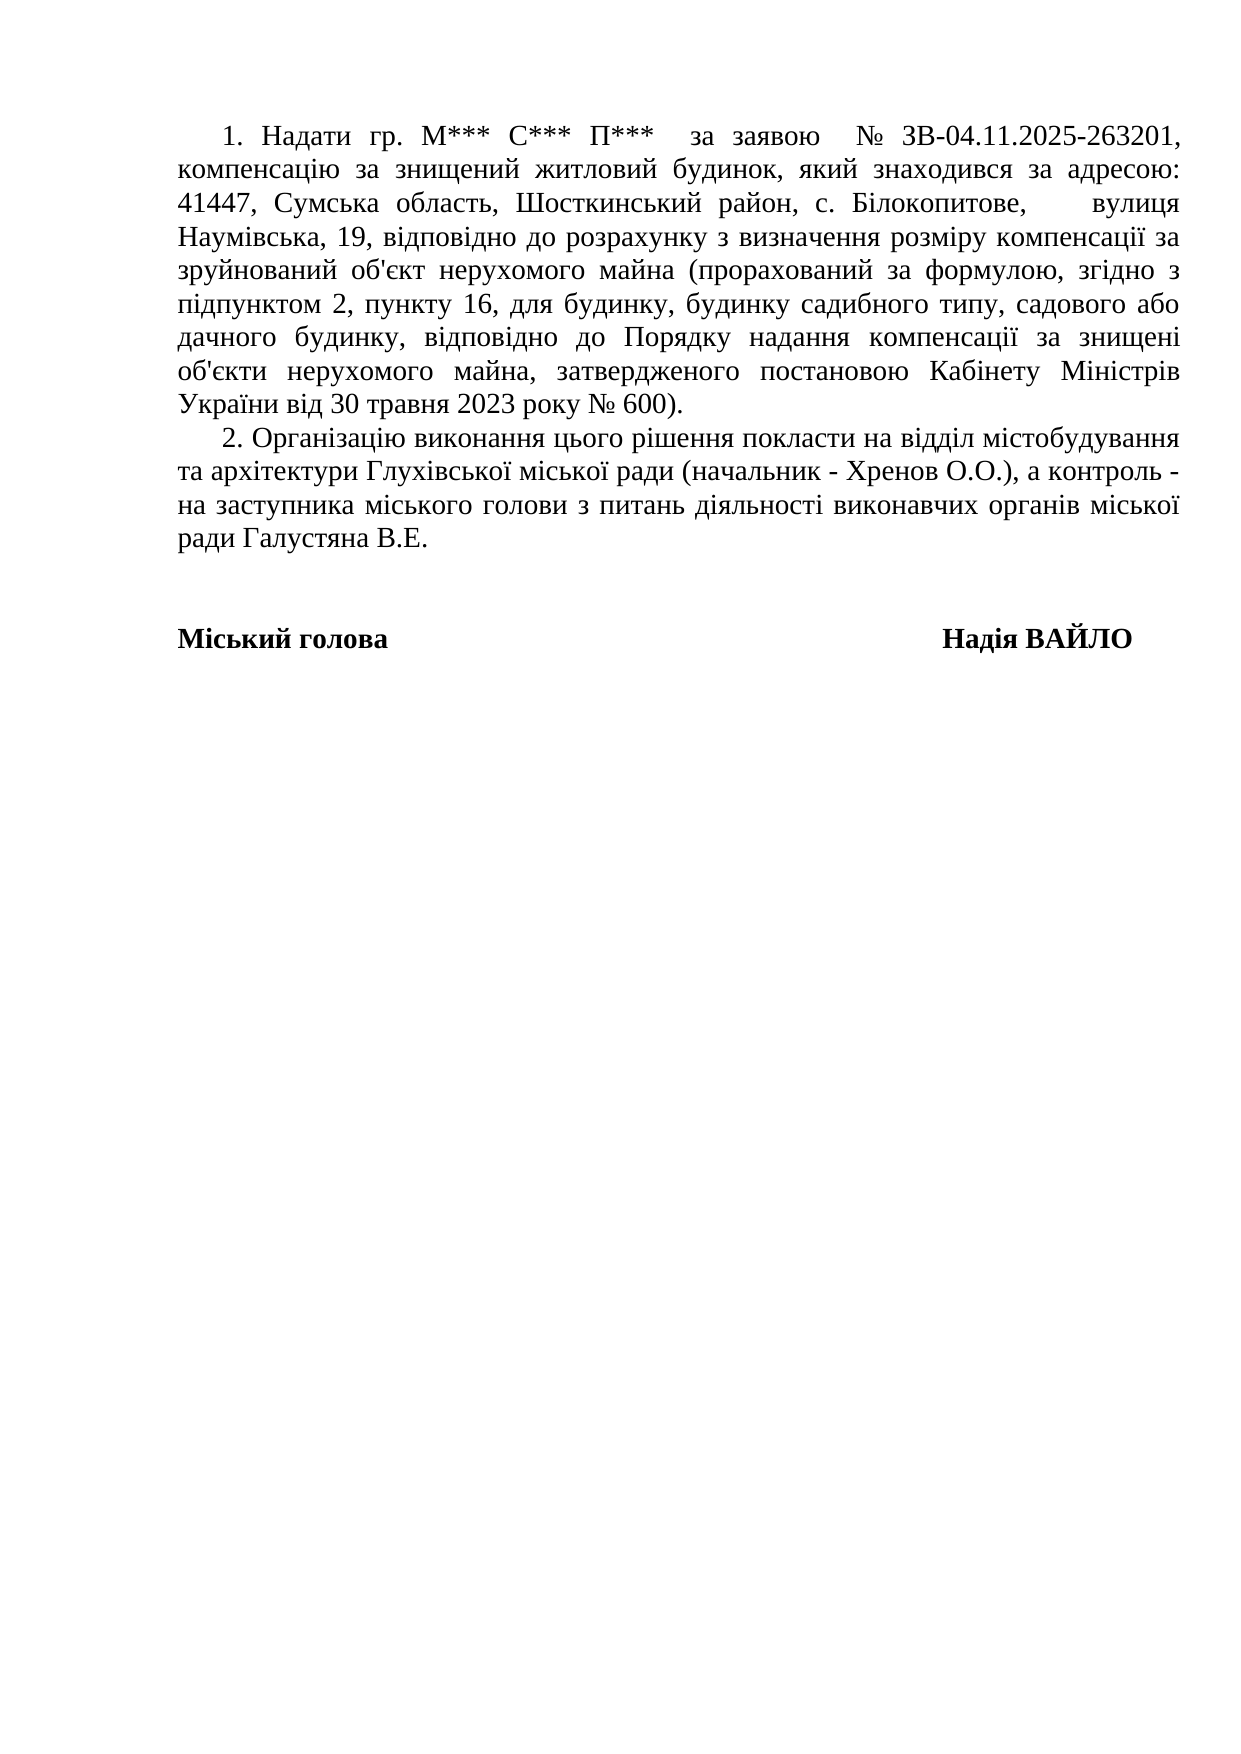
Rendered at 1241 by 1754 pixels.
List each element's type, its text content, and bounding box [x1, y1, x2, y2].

text 2. Організацію виконання цього рішення покласти на відділ містобудування та архітектури Глухівської міської ради (начальник - Хренов О.О.), а контроль - на заступника міського голови з питань діяльності виконавчих органів міської ради Галустяна В.Е. [177, 420, 1181, 554]
text 1. Надати гр. М*** С*** П*** за заявою № ЗВ-04.11.2025-263201, компенсацію за знищений житловий будинок, який знаходився за адресою: 41447, Сумська область, Шосткинський район, с. Білокопитове, вулиця Наумівська, 19, відповідно до розрахунку з визначення розміру компенсації за зруйнований об'єкт нерухомого майна (прорахований за формулою, згідно з підпунктом 2, пункту 16, для будинку, будинку садибного типу, садового або дачного будинку, відповідно до Порядку надання компенсації за знищені об'єкти нерухомого майна, затвердженого постановою Кабінету Міністрів України від 30 травня 2023 року № 600). [177, 118, 1181, 420]
text Міський голова Надія ВАЙЛО [177, 621, 1181, 655]
